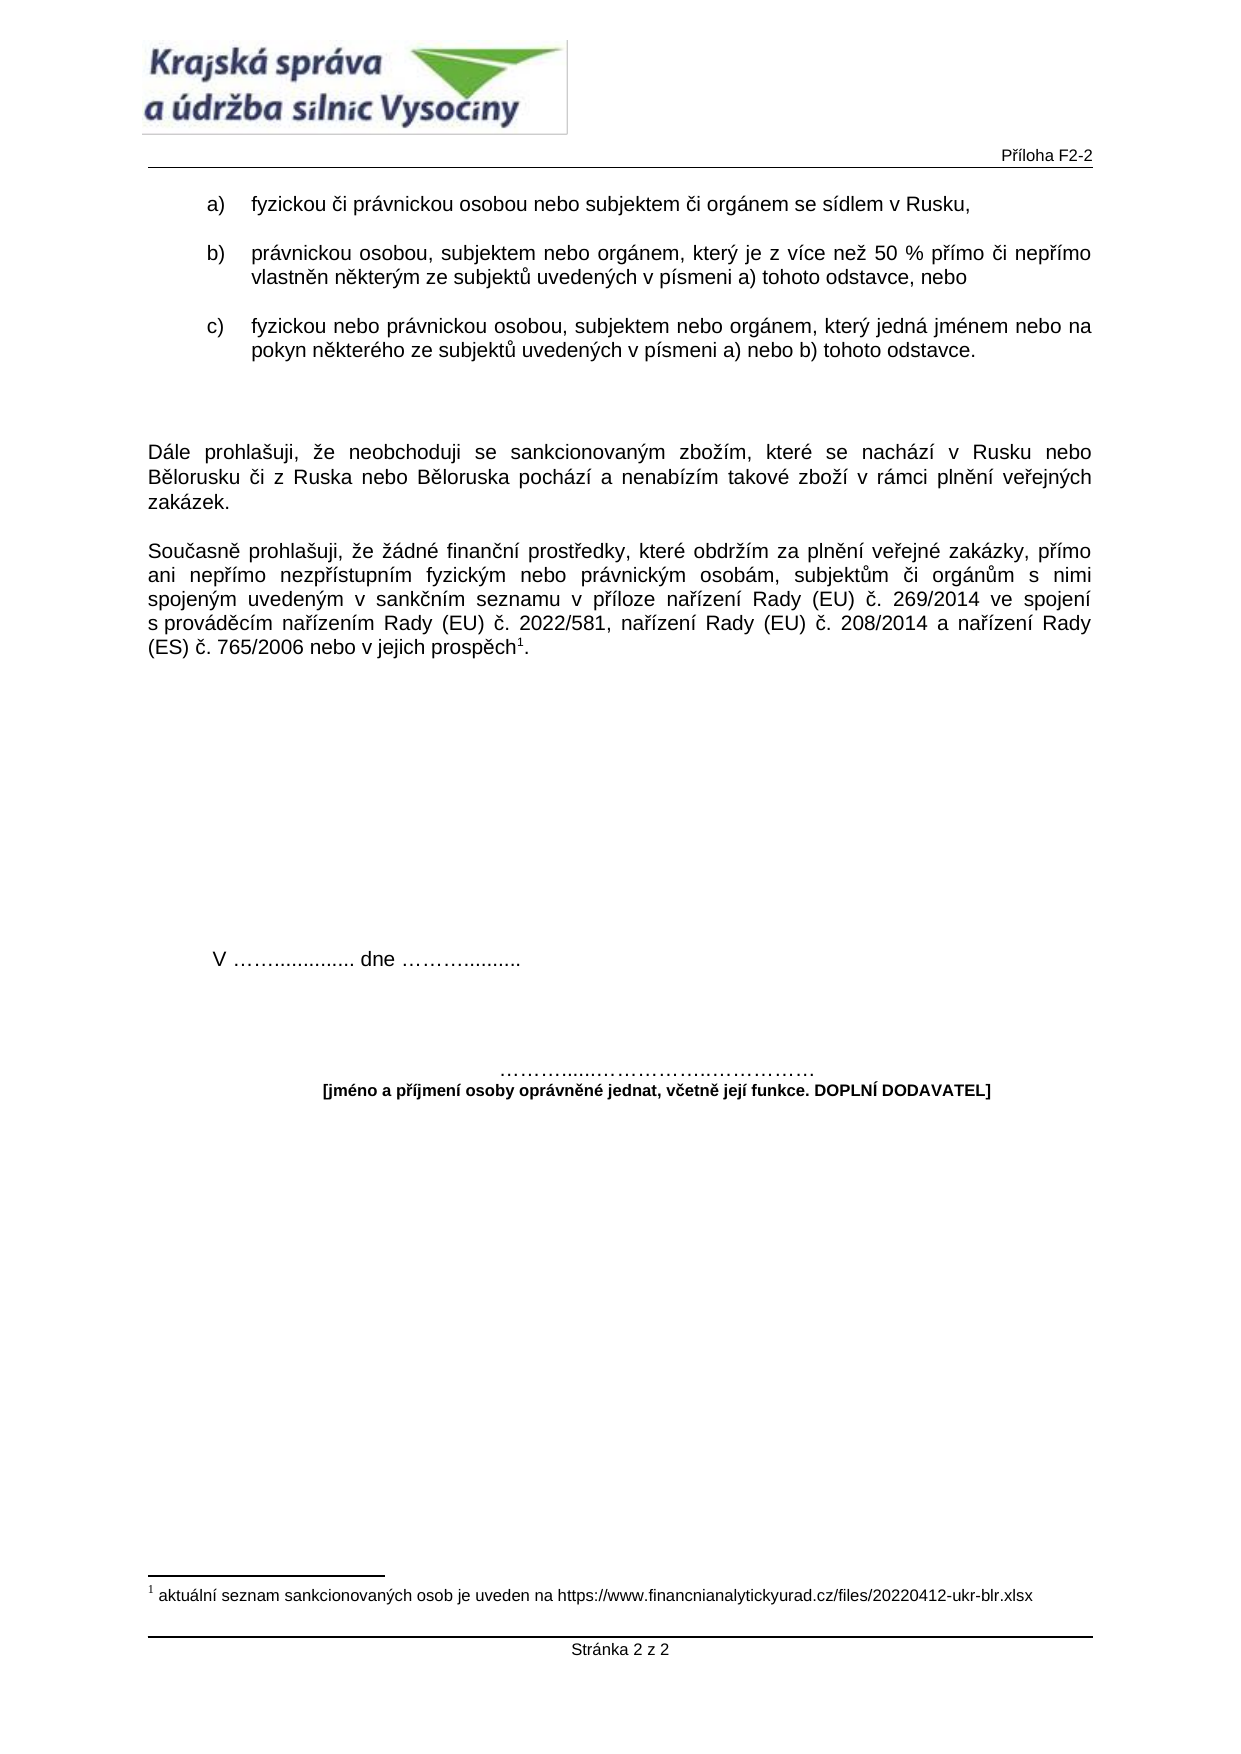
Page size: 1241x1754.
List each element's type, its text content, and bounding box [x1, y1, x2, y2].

picture [142, 40, 569, 136]
list V …….............. dne ……….......... [207, 947, 1093, 971]
list fyzickou či právnickou osobou nebo subjektem či orgánem se sídlem v Rusku, [207, 192, 1093, 216]
text [jméno a příjmení osoby oprávněné jednat, včetně její funkce. DOPLNÍ DODAVATEL] [221, 1081, 1093, 1100]
text ………......……………..…………… [221, 1057, 1093, 1081]
subtitle Dále prohlašuji, že neobchoduji se sankcionovaným zbožím, které se nachází v Rusku nebo Bělorusku či z Ruska nebo Běloruska pochází a nenabízím takové zboží v rámci plnění veřejných zakázek. [148, 439, 1093, 514]
list Současně prohlašuji, že žádné finanční prostředky, které obdržím za plnění veřejné zakázky, přímo ani nepřímo nezpřístupním fyzickým nebo právnickým osobám, subjektům či orgánům s nimi spojeným uvedeným v sankčním seznamu v příloze nařízení Rady (EU) č. 269/2014 ve spojení s prováděcím nařízením Rady (EU) č. 2022/581, nařízení Rady (EU) č. 208/2014 a nařízení Rady (ES) č. 765/2006 nebo v jejich prospěch. [148, 539, 1093, 659]
